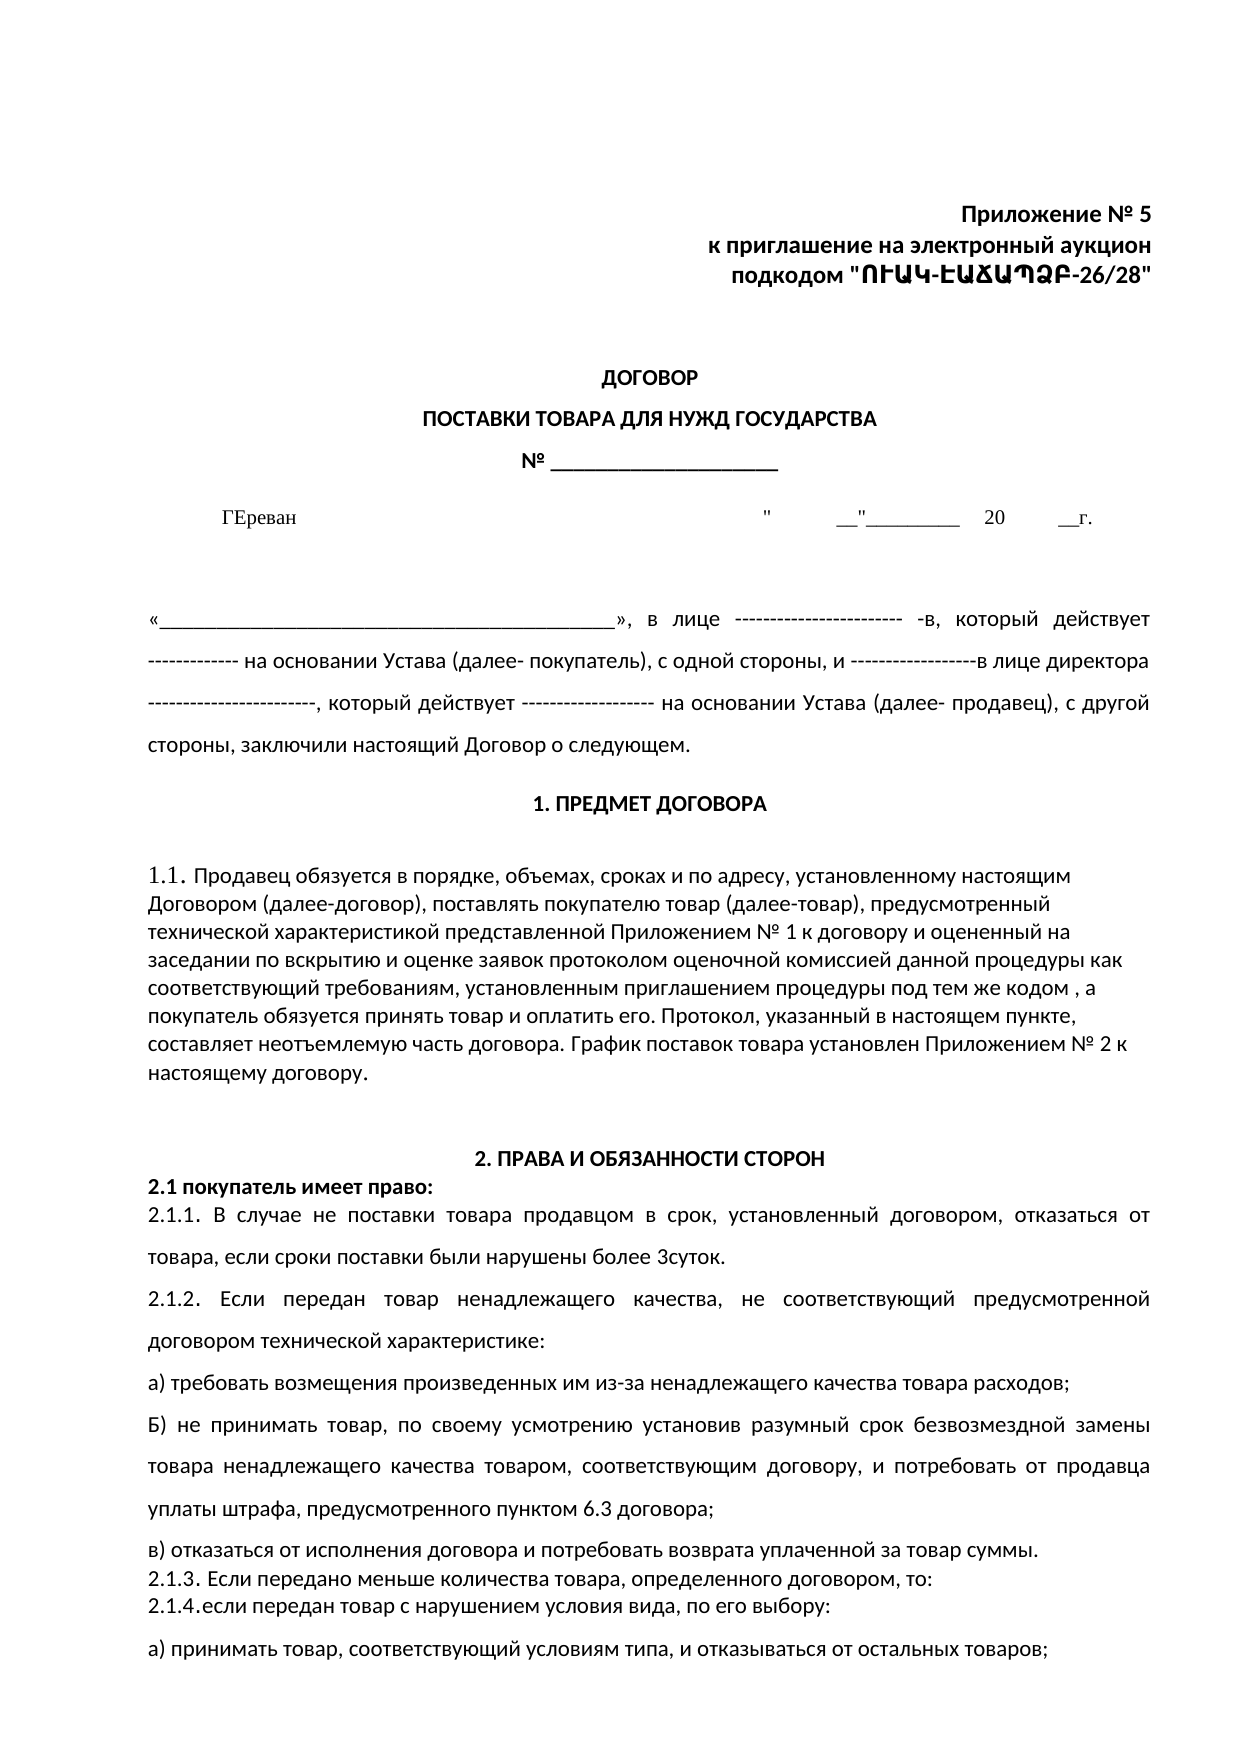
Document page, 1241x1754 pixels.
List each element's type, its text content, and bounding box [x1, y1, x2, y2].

text ПОСТАВКИ ТОВАРА ДЛЯ НУЖД ГОСУДАРСТВА [148, 404, 1152, 433]
text подкодом "ՈՒԱԿ-ԷԱՃԱՊՁԲ-26/28" [177, 259, 1152, 290]
table_header " __"_________ 20 __г. [620, 505, 1104, 546]
text № ____________________ [148, 447, 1152, 474]
text «________________________________________», в лице ------------------------ -в, который действует ------------- на основании Устава (далее- покупатель), с одной стороны, и ------------------в лице директора ------------------------, который действует ------------------- на основании Устава (далее- продавец), с другой стороны, заключили настоящий Договор о следующем. [148, 604, 1152, 758]
list 2.1.2․ Если передан товар ненадлежащего качества, не соответствующий предусмотренной договором технической характеристике: [148, 1284, 1152, 1354]
list а) принимать товар, соответствующий условиям типа, и отказываться от остальных товаров; [148, 1634, 1152, 1662]
text 2.1 покупатель имеет право: [148, 1172, 1152, 1200]
text Приложение № 5 [148, 198, 1152, 229]
text в) отказаться от исполнения договора и потребовать возврата уплаченной за товар суммы. [148, 1536, 1152, 1564]
list 2. ПРАВА И ОБЯЗАННОСТИ СТОРОН [148, 1144, 1152, 1172]
text к приглашение на электронный аукцион [177, 229, 1152, 259]
text 1. ПРЕДМЕТ ДОГОВОРА [148, 789, 1152, 817]
text 2.1.3․ Если передано меньше количества товара, определенного договором, то: [148, 1564, 1152, 1592]
list а) требовать возмещения произведенных им из-за ненадлежащего качества товара расходов; [148, 1368, 1152, 1396]
text 1.1․ Продавец обязуется в порядке, объемах, сроках и по адресу, установленному настоящим Договором (далее-договор), поставлять покупателю товар (далее-товар), предусмотренный технической характеристикой представленной Приложением № 1 к договору и оцененный на заседании по вскрытию и оценке заявок протоколом оценочной комиссией данной процедуры как соответствующий требованиям, установленным приглашением процедуры под тем же кодом , а покупатель обязуется принять товар и оплатить его. Протокол, указанный в настоящем пункте, составляет неотъемлемую часть договора. График поставок товара установлен Приложением № 2 к настоящему договору. [148, 860, 1152, 1087]
list 2.1.1․ В случае не поставки товара продавцом в срок, установленный договором, отказаться от товара, если сроки поставки были нарушены более 3суток. [148, 1200, 1152, 1270]
list 2.1.4․если передан товар с нарушением условия вида, по его выбору: [148, 1592, 1152, 1620]
list Б) не принимать товар, по своему усмотрению установив разумный срок безвозмездной замены товара ненадлежащего качества товаром, соответствующим договору, и потребовать от продавца уплаты штрафа, предусмотренного пунктом 6.3 договора; [148, 1410, 1152, 1522]
table_header ГЕреван [136, 505, 620, 546]
text ДОГОВОР [148, 363, 1152, 391]
